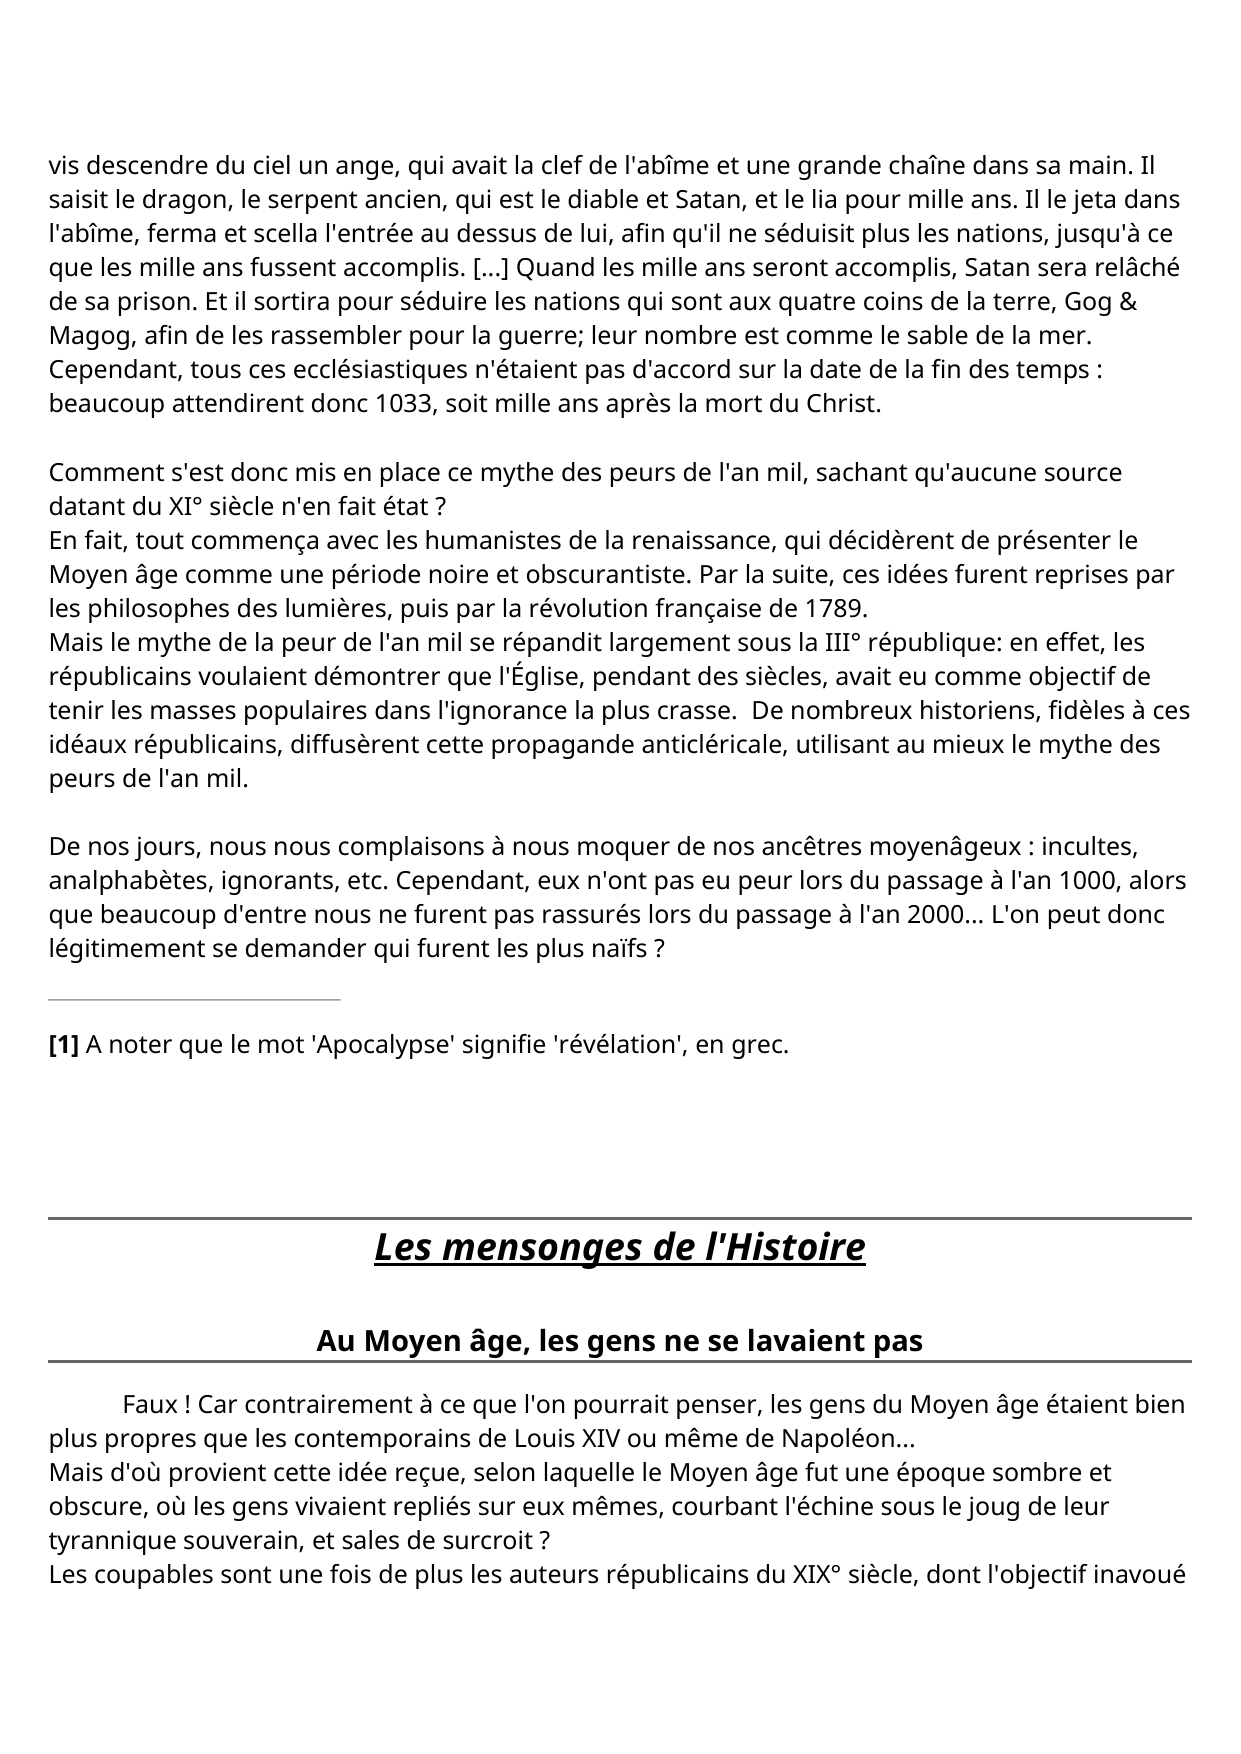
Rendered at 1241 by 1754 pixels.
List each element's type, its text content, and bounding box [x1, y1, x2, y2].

table_header Les mensonges de l'Histoire Au Moyen âge, les gens ne se lavaient pas [48, 1220, 1192, 1360]
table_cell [48, 1363, 1192, 1591]
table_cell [48, 148, 1192, 1061]
